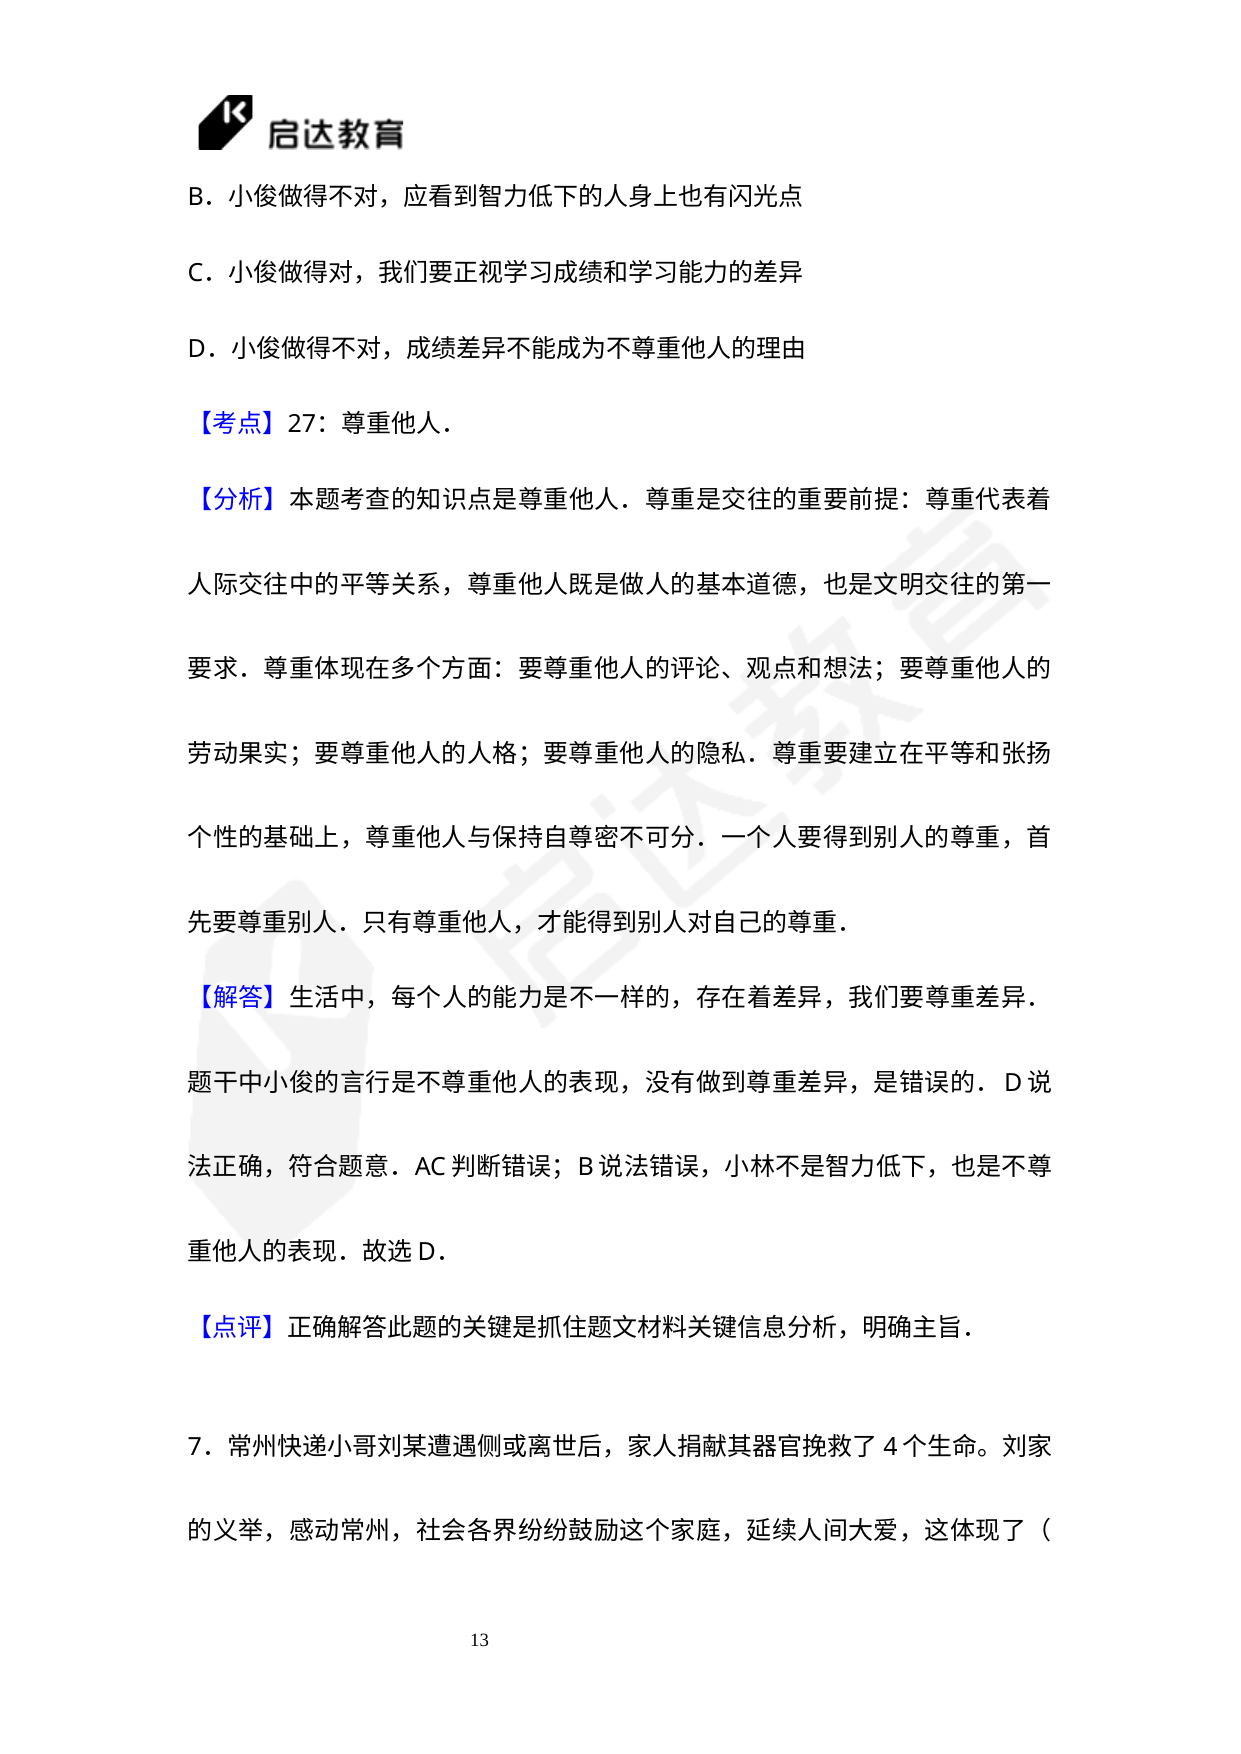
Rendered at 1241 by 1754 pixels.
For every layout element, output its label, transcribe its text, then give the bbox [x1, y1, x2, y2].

text 【解答】生活中，每个人的能力是不一样的，存在着差异，我们要尊重差异．题干中小俊的言行是不尊重他人的表现，没有做到尊重差异，是错误的．D说法正确，符合题意．AC判断错误；B说法错误，小林不是智力低下，也是不尊重他人的表现．故选D． [187, 963, 1053, 1282]
text B．小俊做得不对，应看到智力低下的人身上也有闪光点 [187, 162, 1053, 227]
text 7．常州快递小哥刘某遭遇侧或离世后，家人捐献其器官挽救了4个生命。刘家的义举，感动常州，社会各界纷纷鼓励这个家庭，延续人间大爱，这体现了（ ） [187, 1412, 1053, 1561]
text 【分析】本题考查的知识点是尊重他人．尊重是交往的重要前提：尊重代表着人际交往中的平等关系，尊重他人既是做人的基本道德，也是文明交往的第一要求．尊重体现在多个方面：要尊重他人的评论、观点和想法；要尊重他人的劳动果实；要尊重他人的人格；要尊重他人的隐私．尊重要建立在平等和张扬个性的基础上，尊重他人与保持自尊密不可分．一个人要得到别人的尊重，首先要尊重别人．只有尊重他人，才能得到别人对自己的尊重． [187, 465, 1053, 953]
text 【点评】正确解答此题的关键是抓住题文材料关键信息分析，明确主旨． [187, 1293, 1053, 1358]
text 【考点】27：尊重他人． [187, 389, 1053, 454]
text D．小俊做得不对，成绩差异不能成为不尊重他人的理由 [187, 314, 1053, 379]
picture [198, 95, 404, 150]
text C．小俊做得对，我们要正视学习成绩和学习能力的差异 [187, 238, 1053, 303]
